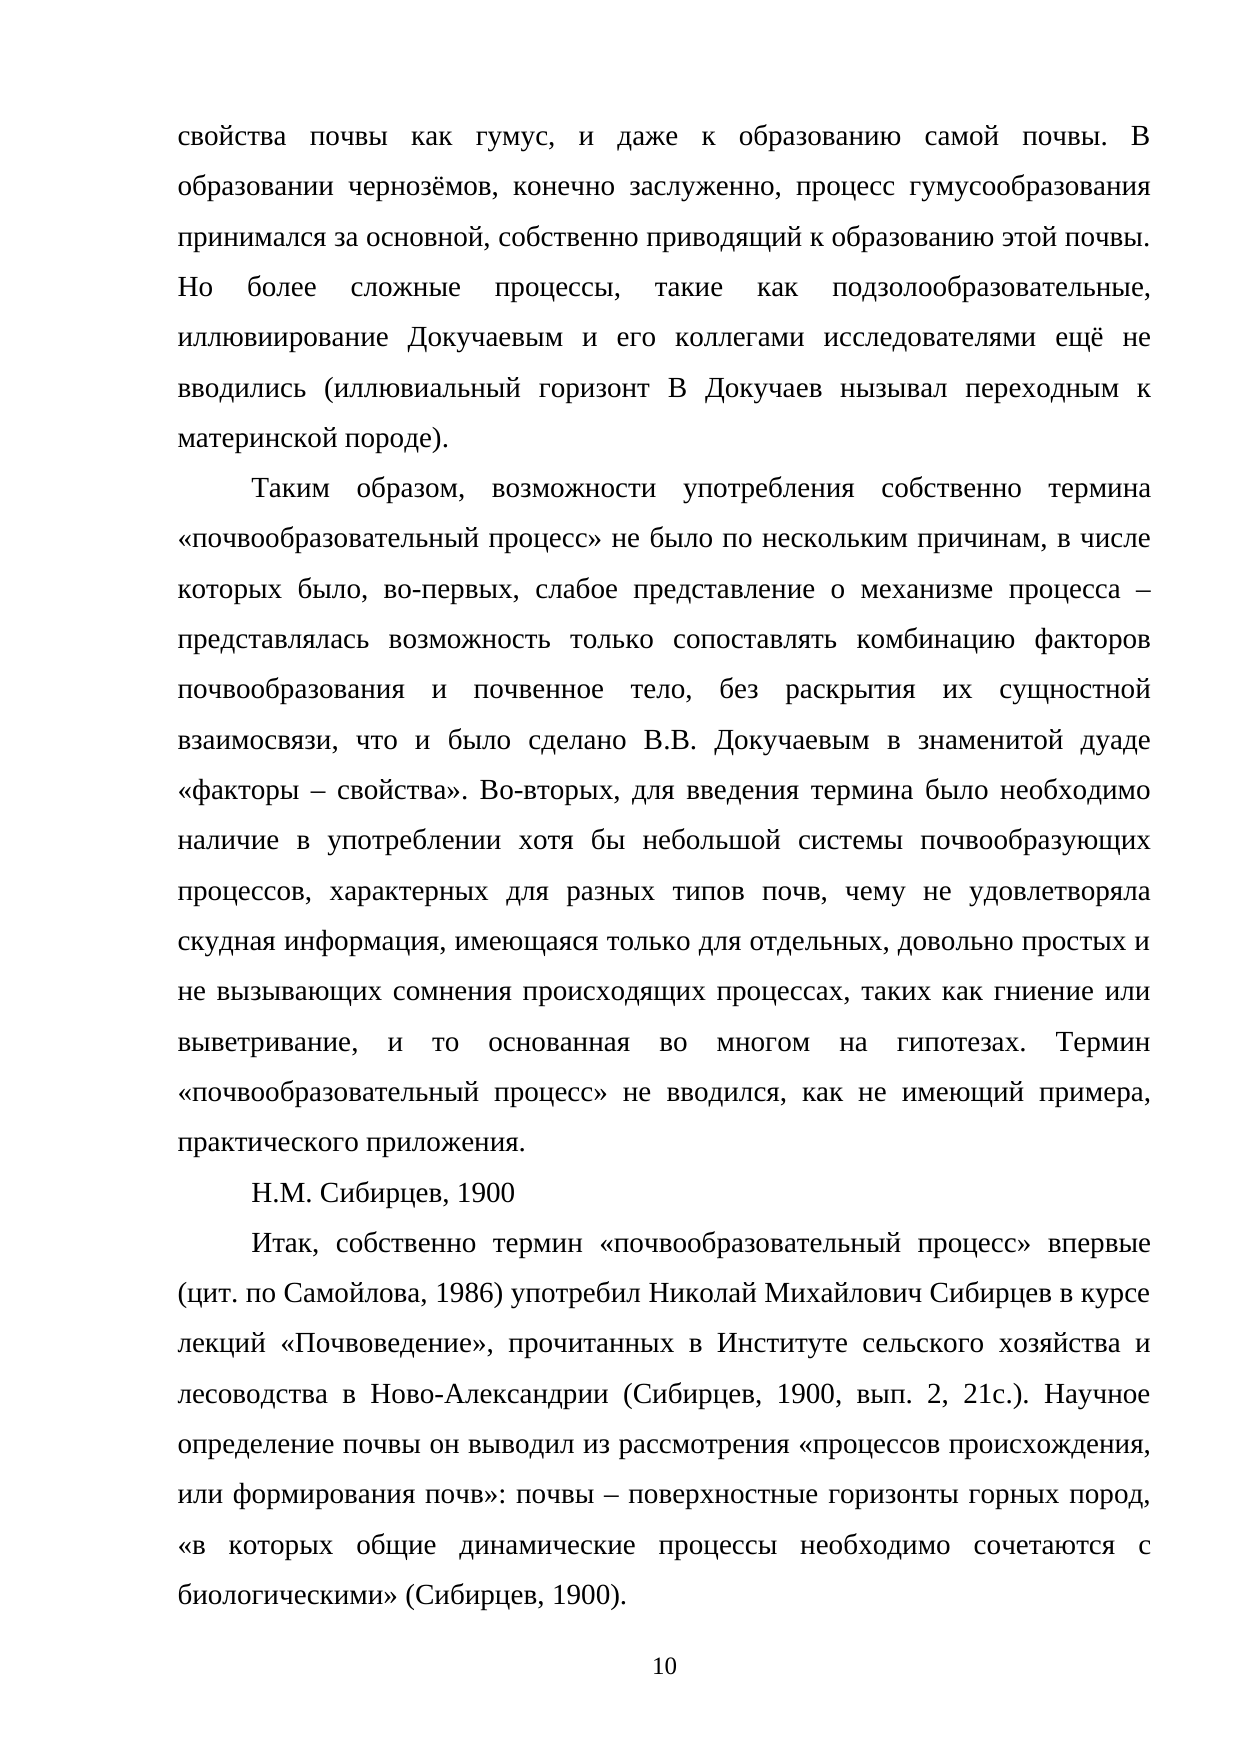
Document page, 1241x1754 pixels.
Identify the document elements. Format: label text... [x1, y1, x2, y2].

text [177, 118, 1152, 453]
text Н.М. Сибирцев, 1900 [177, 1175, 1152, 1208]
text Таким образом, возможности употребления собственно термина «почвообразовательный процесс» не было по нескольким причинам, в числе которых было, во-первых, слабое представление о механизме процесса – представлялась возможность только сопоставлять комбинацию факторов почвообразования и почвенное тело, без раскрытия их сущностной взаимосвязи, что и было сделано В.В. Докучаевым в знаменитой дуаде «факторы – свойства». Во-вторых, для введения термина было необходимо наличие в употреблении хотя бы небольшой системы почвообразующих процессов, характерных для разных типов почв, чему не удовлетворяла скудная информация, имеющаяся только для отдельных, довольно простых и не вызывающих сомнения происходящих процессах, таких как гниение или выветривание, и то основанная во многом на гипотезах. Термин «почвообразовательный процесс» не вводился, как не имеющий примера, практического приложения. [177, 470, 1152, 1158]
text Итак, собственно термин «почвообразовательный процесс» впервые (цит. по Самойлова, 1986) употребил Николай Михайлович Сибирцев в курсе лекций «Почвоведение», прочитанных в Институте сельского хозяйства и лесоводства в Ново-Александрии (Сибирцев, 1900, вып. 2, 21с.). Научное определение почвы он выводил из рассмотрения «процессов происхождения, или формирования почв»: почвы – поверхностные горизонты горных пород, «в которых общие динамические процессы необходимо сочетаются с биологическими» (Сибирцев, 1900). [177, 1225, 1152, 1611]
